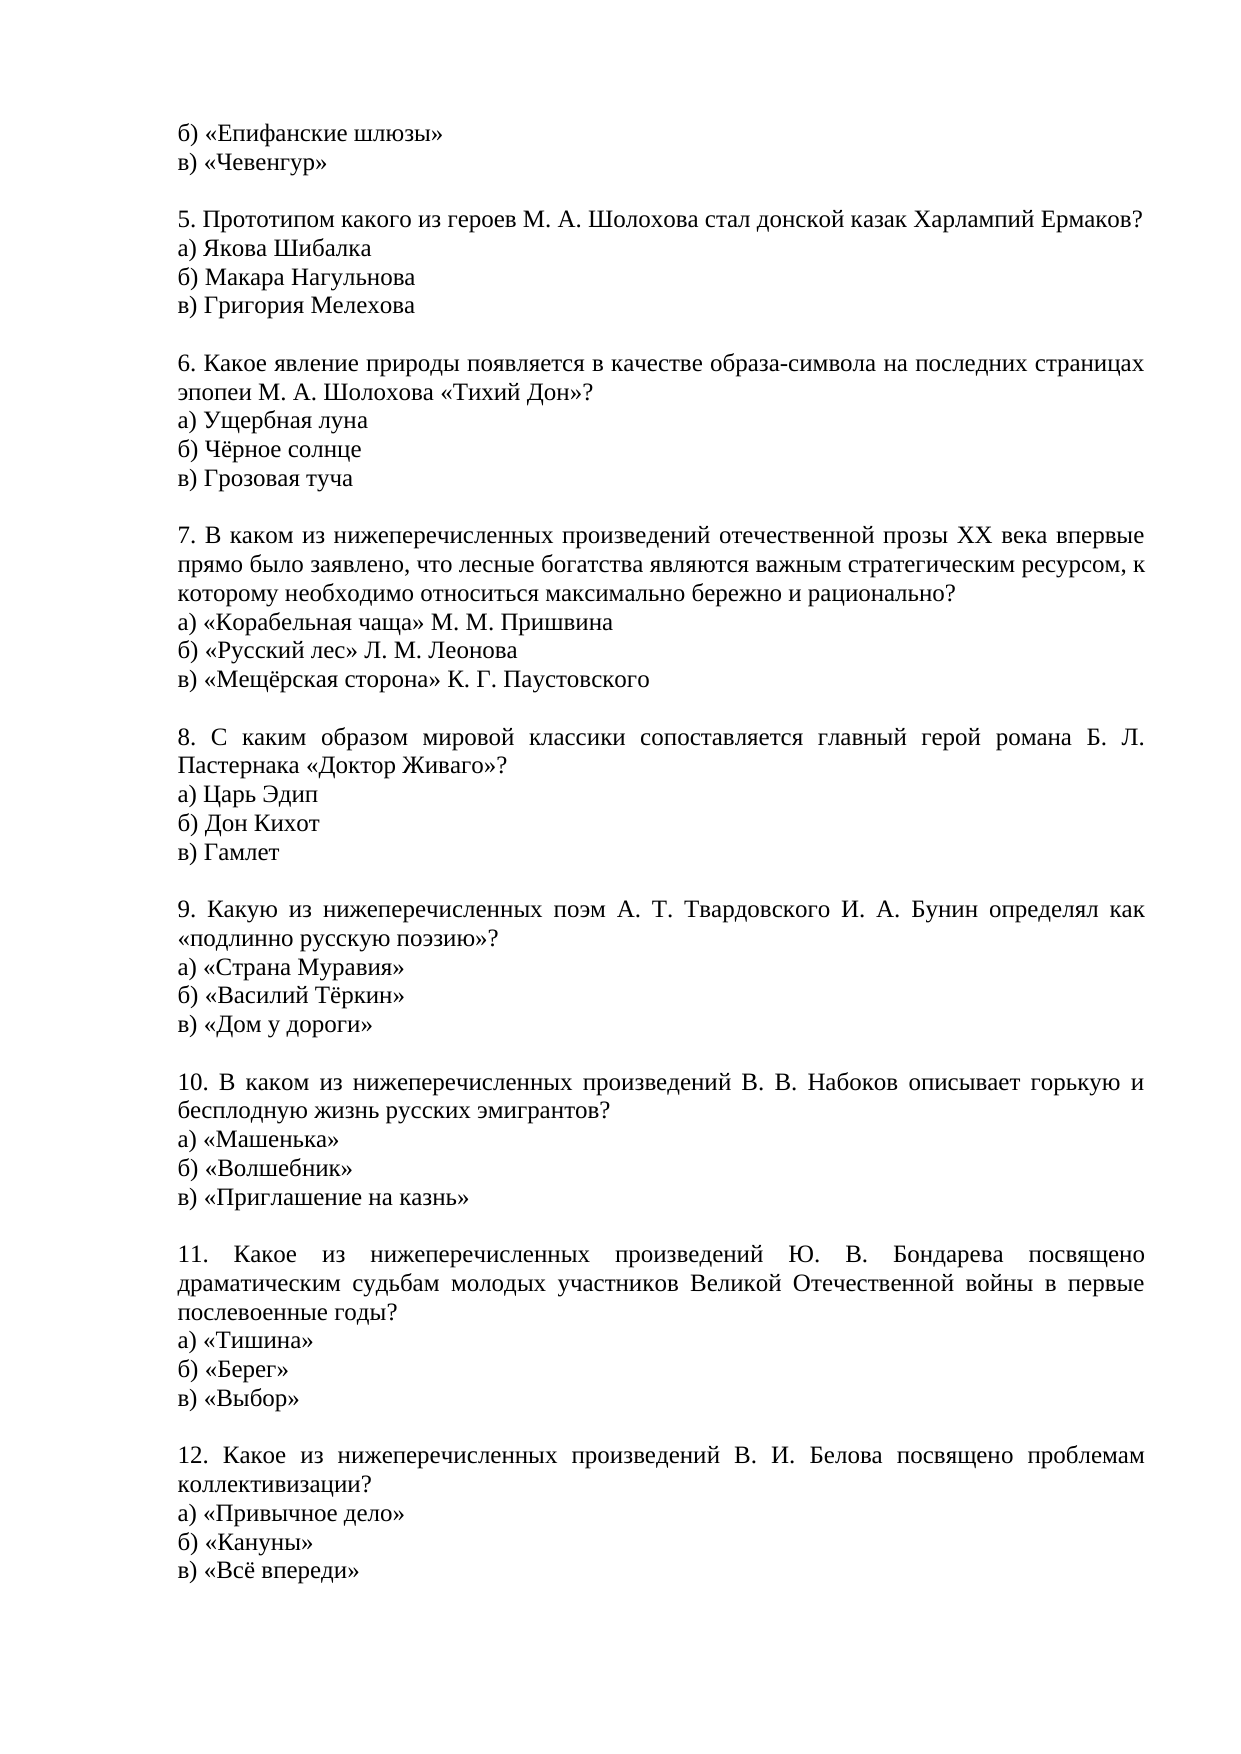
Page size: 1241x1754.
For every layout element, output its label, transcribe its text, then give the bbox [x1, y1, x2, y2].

text б) «Василий Тёркин» [177, 981, 1146, 1009]
text а) «Машенька» [177, 1124, 1146, 1153]
text б) Дон Кихот [177, 808, 1146, 837]
text в) «Чевенгур» [177, 147, 1146, 176]
text б) «Кануны» [177, 1527, 1146, 1556]
text 8. С каким образом мировой классики сопоставляется главный герой романа Б. Л. Пастернака «Доктор Живаго»? [177, 722, 1146, 779]
text 12. Какое из нижеперечисленных произведений В. И. Белова посвящено проблемам коллективизации? [177, 1441, 1146, 1498]
text б) Макара Нагульнова [177, 262, 1146, 291]
text а) «Корабельная чаща» М. М. Пришвина [177, 607, 1146, 636]
text а) Царь Эдип [177, 779, 1146, 808]
text а) Якова Шибалка [177, 233, 1146, 262]
text б) «Русский лес» Л. М. Леонова [177, 636, 1146, 664]
text б) «Берег» [177, 1354, 1146, 1383]
text в) «Приглашение на казнь» [177, 1182, 1146, 1211]
text 6. Какое явление природы появляется в качестве образа-символа на последних страницах эпопеи М. А. Шолохова «Тихий Дон»? [177, 348, 1146, 406]
text в) Григория Мелехова [177, 291, 1146, 319]
text а) Ущербная луна [177, 406, 1146, 434]
text в) «Выбор» [177, 1383, 1146, 1412]
text в) «Дом у дороги» [177, 1009, 1146, 1038]
text б) «Волшебник» [177, 1153, 1146, 1182]
text 11. Какое из нижеперечисленных произведений Ю. В. Бондарева посвящено драматическим судьбам молодых участников Великой Отечественной войны в первые послевоенные годы? [177, 1239, 1146, 1326]
text 7. В каком из нижеперечисленных произведений отечественной прозы ХХ века впервые прямо было заявлено, что лесные богатства являются важным стратегическим ресурсом, к которому необходимо относиться максимально бережно и рационально? [177, 521, 1146, 607]
text 10. В каком из нижеперечисленных произведений В. В. Набоков описывает горькую и бесплодную жизнь русских эмигрантов? [177, 1067, 1146, 1124]
text а) «Тишина» [177, 1326, 1146, 1354]
text в) Грозовая туча [177, 463, 1146, 492]
text а) «Привычное дело» [177, 1498, 1146, 1527]
text б) Чёрное солнце [177, 434, 1146, 463]
text а) «Страна Муравия» [177, 952, 1146, 981]
text в) «Мещёрская сторона» К. Г. Паустовского [177, 664, 1146, 693]
text в) «Всё впереди» [177, 1556, 1146, 1584]
text 9. Какую из нижеперечисленных поэм А. Т. Твардовского И. А. Бунин определял как «подлинно русскую поэзию»? [177, 894, 1146, 952]
text 5. Прототипом какого из героев М. А. Шолохова стал донской казак Харлампий Ермаков? [177, 204, 1146, 233]
text в) Гамлет [177, 837, 1146, 866]
text б) «Епифанские шлюзы» [177, 118, 1146, 147]
